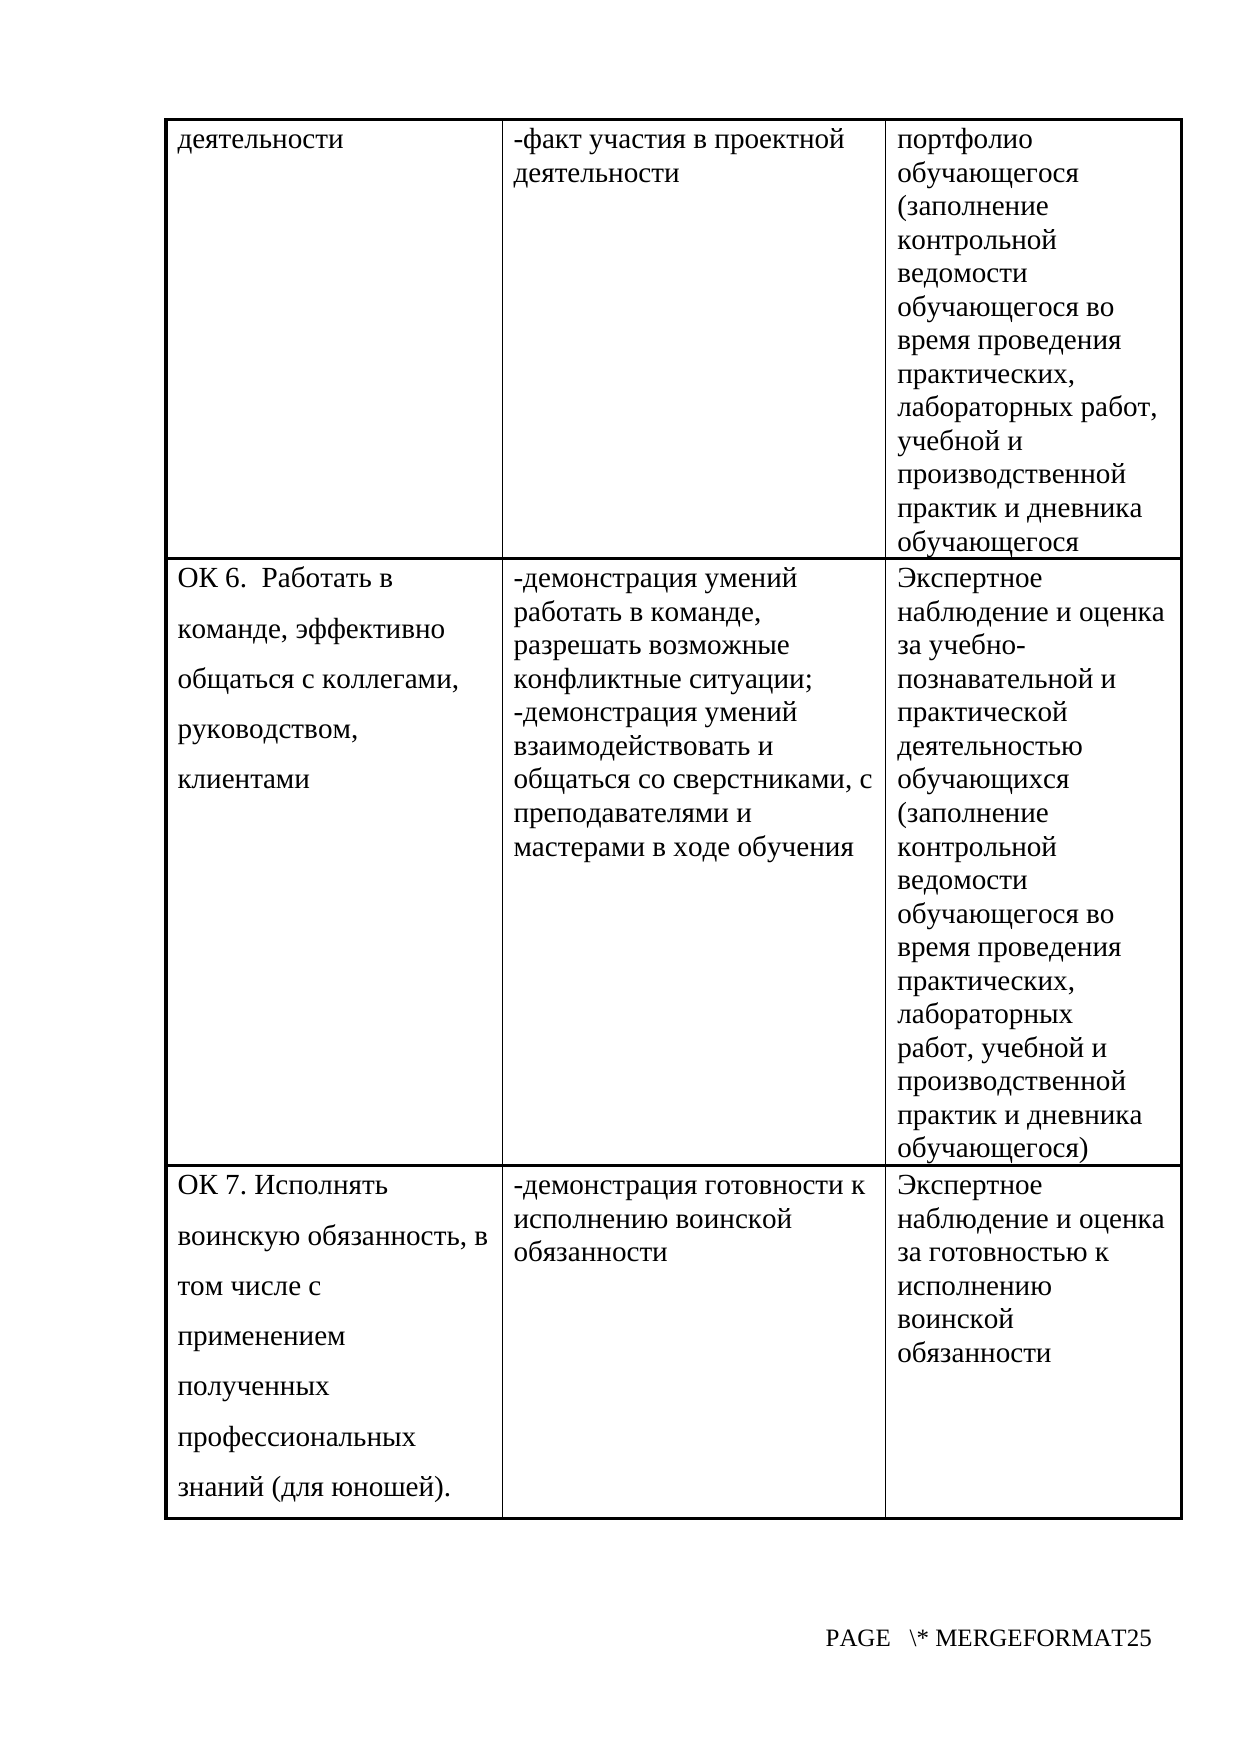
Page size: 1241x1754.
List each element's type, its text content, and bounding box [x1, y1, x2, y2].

table_cell -демонстрация умений работать в команде, разрешать возможные конфликтные ситуации; -демонстрация умений взаимодействовать и общаться со сверстниками, с преподавателями и мастерами в ходе обучения [503, 560, 885, 1164]
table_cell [168, 121, 502, 557]
table_cell -демонстрация готовности к исполнению воинской обязанности [503, 1167, 885, 1517]
table_cell ОК 6. Работать в команде, эффективно общаться с коллегами, руководством, клиентами [168, 560, 502, 1164]
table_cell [503, 121, 885, 557]
table_cell ОК 7. Исполнять воинскую обязанность, в том числе с применением полученных профессиональных знаний (для юношей). [168, 1167, 502, 1517]
table_cell Экспертное наблюдение и оценка за готовностью к исполнению воинской обязанности [886, 1167, 1180, 1517]
table_cell Экспертное наблюдение и оценка за учебно-познавательной и практической деятельностью обучающихся (заполнение контрольной ведомости обучающегося во время проведения практических, лабораторных работ, учебной и производственной практик и дневника обучающегося) [886, 560, 1180, 1164]
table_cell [886, 121, 1180, 557]
